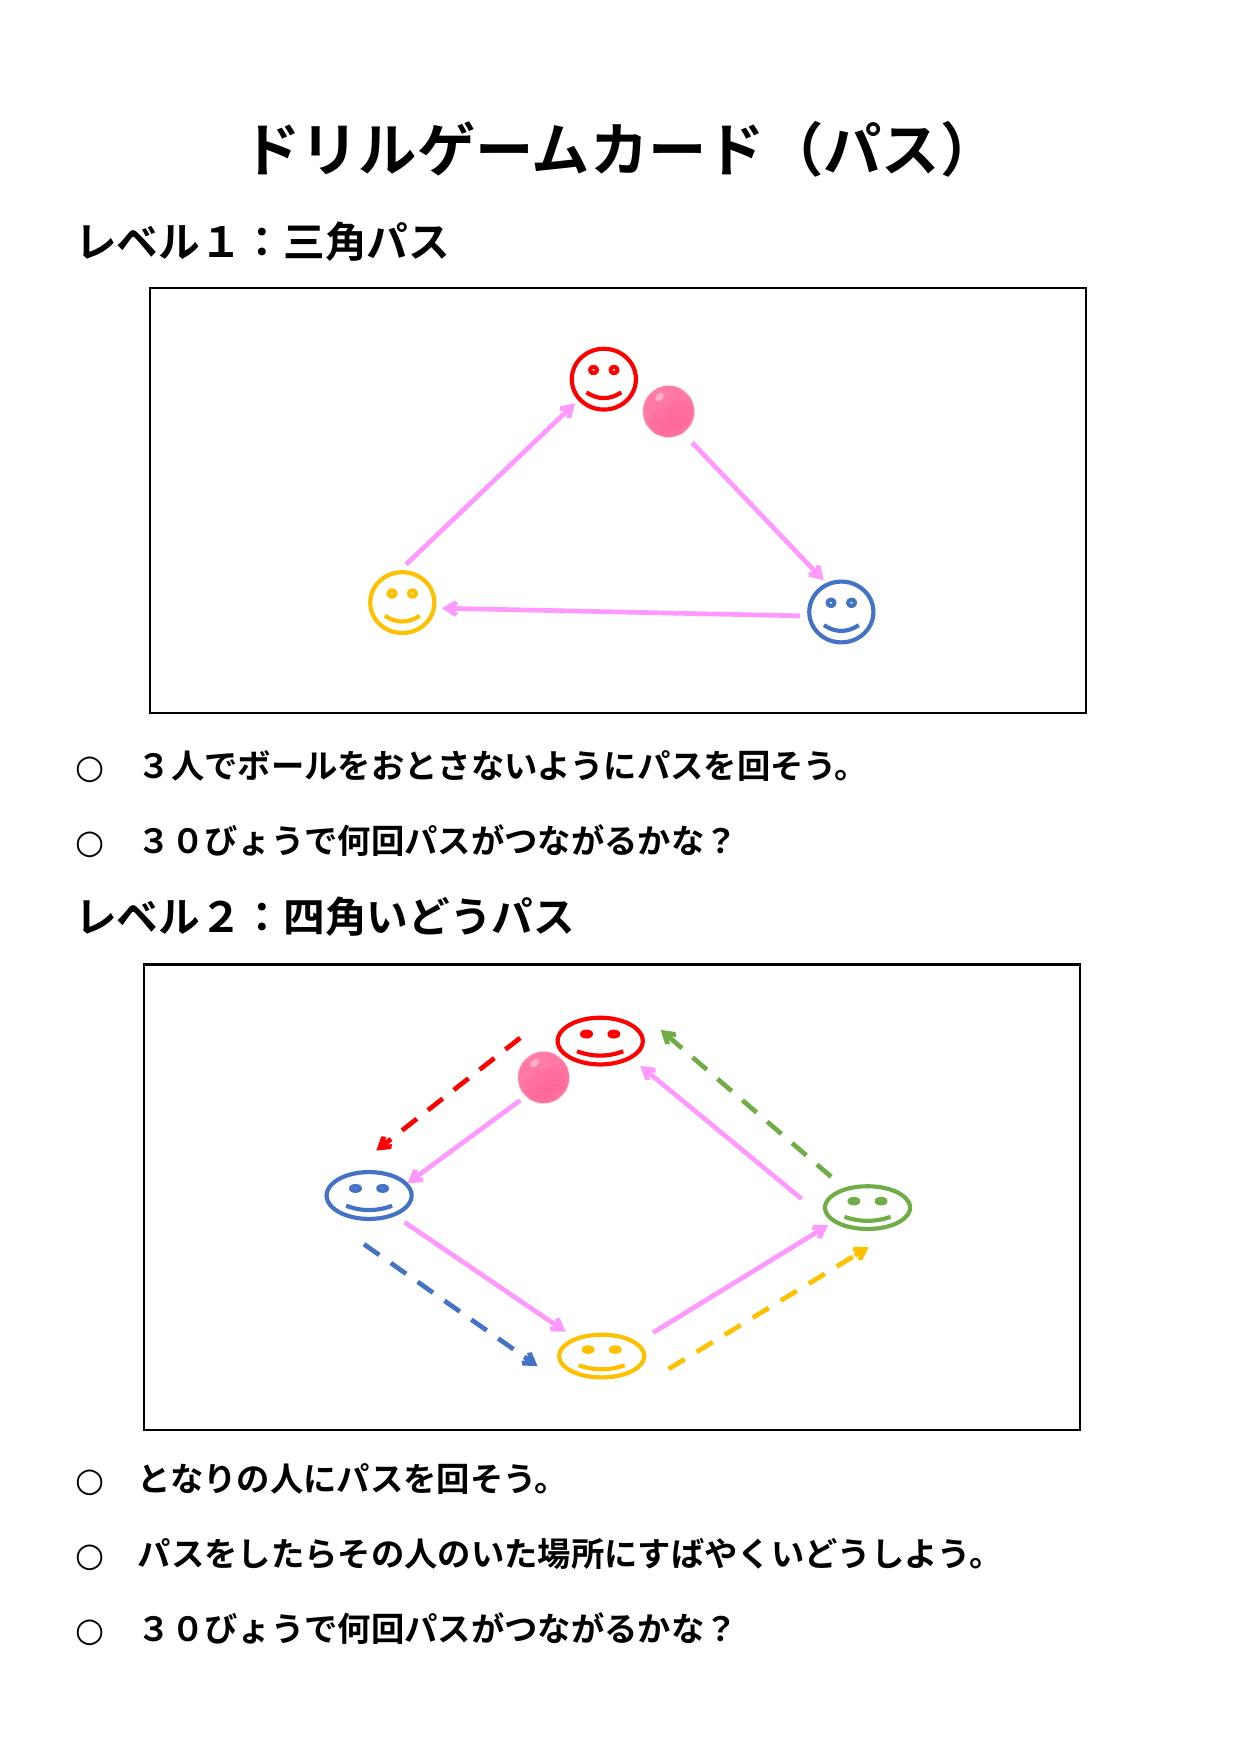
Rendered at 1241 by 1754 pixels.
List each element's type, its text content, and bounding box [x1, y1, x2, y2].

text ○ ３０びょうで何回パスがつながるかな？ [75, 1589, 1165, 1664]
text レベル１：三角パス [75, 202, 1165, 277]
text レベル２：四角いどうパス [75, 877, 1165, 952]
picture [640, 381, 697, 440]
picture [563, 1047, 572, 1055]
picture [515, 1047, 572, 1106]
text ○ ３０びょうで何回パスがつながるかな？ [75, 802, 1165, 877]
text ○ ３人でボールをおとさないようにパスを回そう。 [75, 727, 1165, 802]
text ○ パスをしたらその人のいた場所にすばやくいどうしよう。 [75, 1514, 1165, 1589]
text ドリルゲームカード（パス） [75, 89, 1165, 202]
text ○ となりの人にパスを回そう。 [75, 1439, 1165, 1514]
